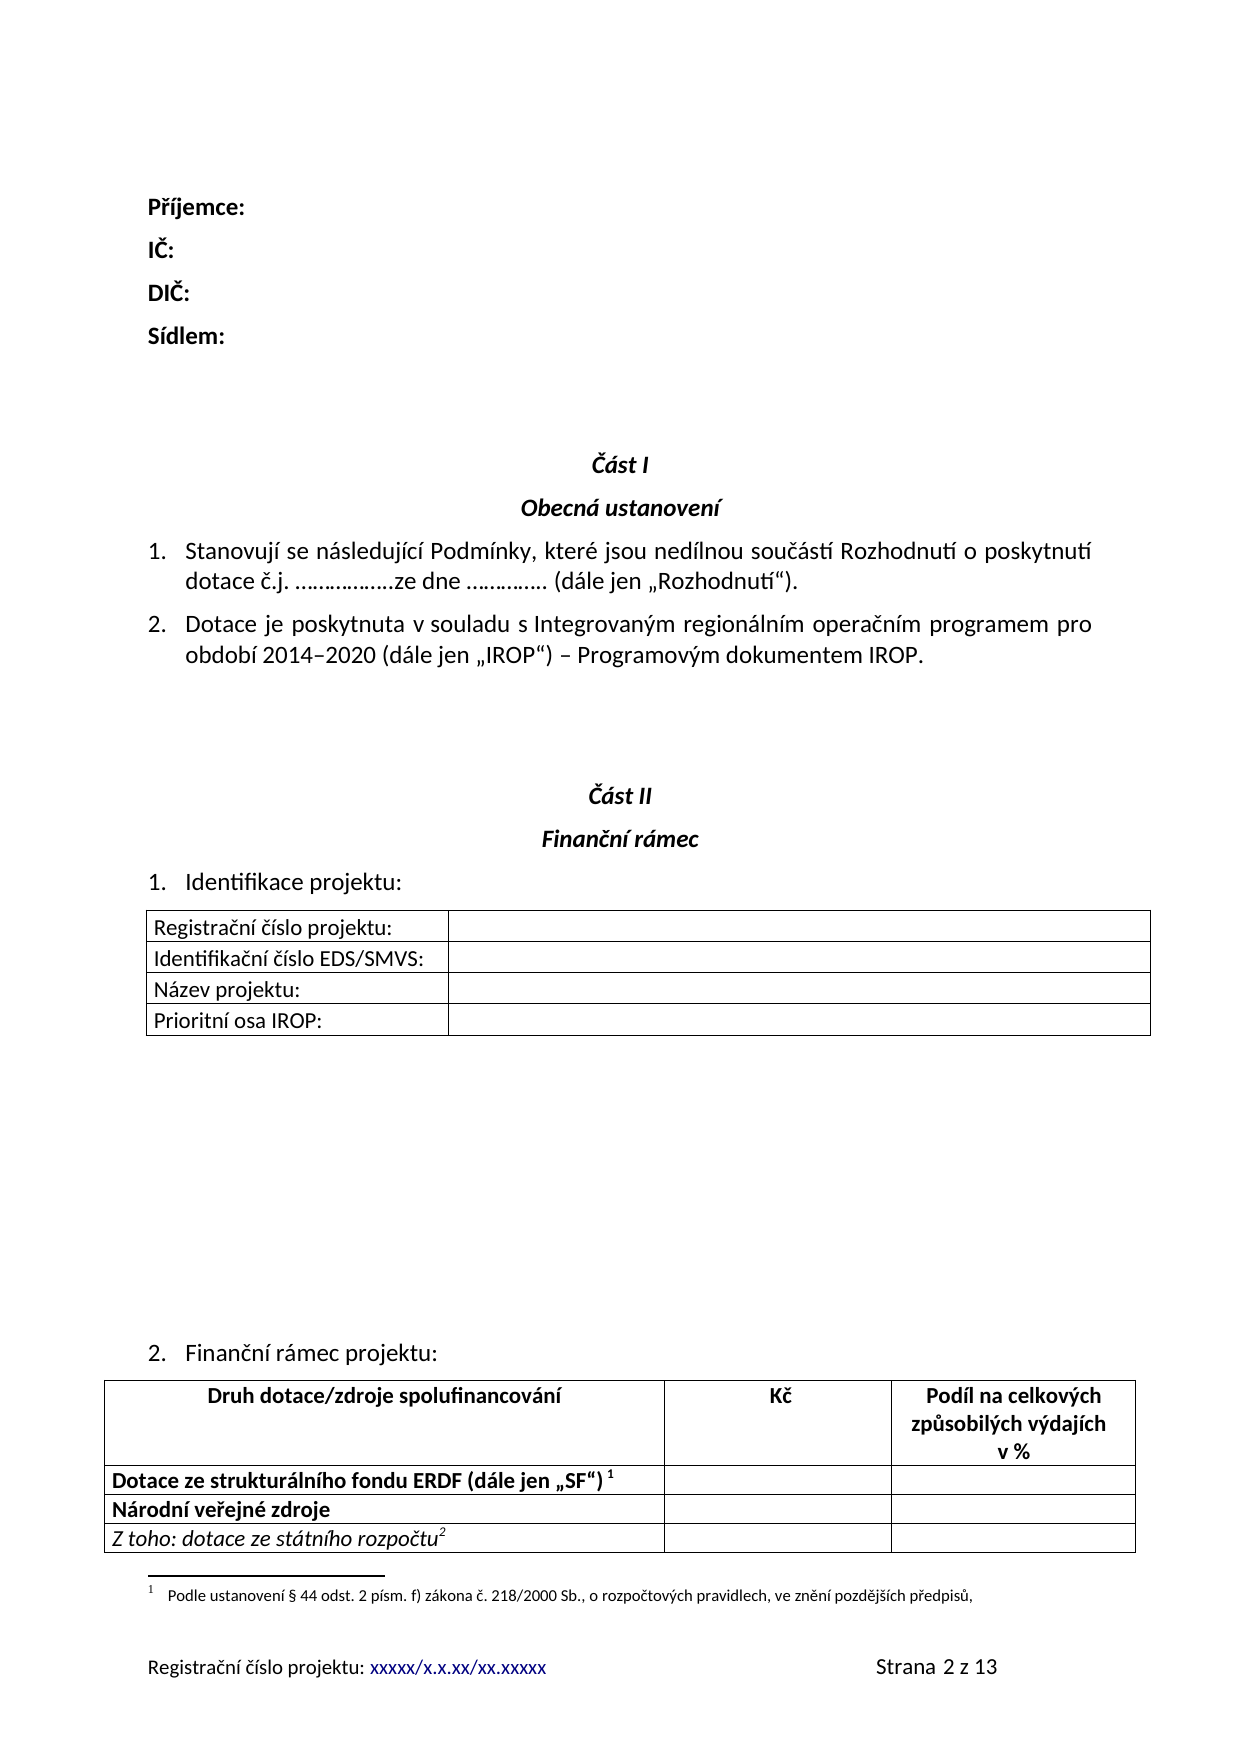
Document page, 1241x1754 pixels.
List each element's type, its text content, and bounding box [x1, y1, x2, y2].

text DIČ: [148, 277, 1092, 307]
subtitle Obecná ustanovení [148, 492, 1092, 522]
table_cell [665, 1466, 891, 1494]
list Stanovují se následující Podmínky, které jsou nedílnou součástí Rozhodnutí o poskytnutí dotace č.j. ……………..ze dne ………….. (dále jen „Rozhodnutí“). [148, 535, 1092, 596]
subtitle Část II [148, 780, 1092, 811]
table_cell Dotace ze strukturálního fondu ERDF (dále jen „SF“) [105, 1466, 664, 1494]
table_cell Prioritní osa IROP: [147, 1004, 448, 1034]
text Finanční rámec [148, 823, 1092, 854]
table_cell [665, 1495, 891, 1523]
table_cell [449, 942, 1150, 972]
text IČ: [148, 234, 1092, 264]
table_header Druh dotace/zdroje spolufinancování [105, 1381, 664, 1465]
table_cell Identifikační číslo EDS/SMVS: [147, 942, 448, 972]
table_cell [449, 973, 1150, 1003]
table_cell [449, 1004, 1150, 1034]
list Identifikace projektu: [148, 866, 1092, 897]
table_cell [892, 1466, 1135, 1494]
list Dotace je poskytnuta v souladu s Integrovaným regionálním operačním programem pro období 2014–2020 (dále jen „IROP“) – Programovým dokumentem IROP. [148, 608, 1092, 669]
table_header Podíl na celkových způsobilých výdajích v % [892, 1381, 1135, 1465]
text Příjemce: [148, 191, 1092, 221]
subtitle Část I [148, 449, 1092, 479]
table_header [449, 911, 1150, 941]
table_cell [892, 1495, 1135, 1523]
table_cell [665, 1524, 891, 1552]
table_cell Národní veřejné zdroje [105, 1495, 664, 1523]
text Sídlem: [148, 320, 1092, 350]
table_header Kč [665, 1381, 891, 1465]
table_cell Název projektu: [147, 973, 448, 1003]
table_header Registrační číslo projektu: [147, 911, 448, 941]
table_cell Z toho: dotace ze státního rozpočtu [105, 1524, 664, 1552]
table_cell [892, 1524, 1135, 1552]
list Finanční rámec projektu: [148, 1337, 1074, 1367]
